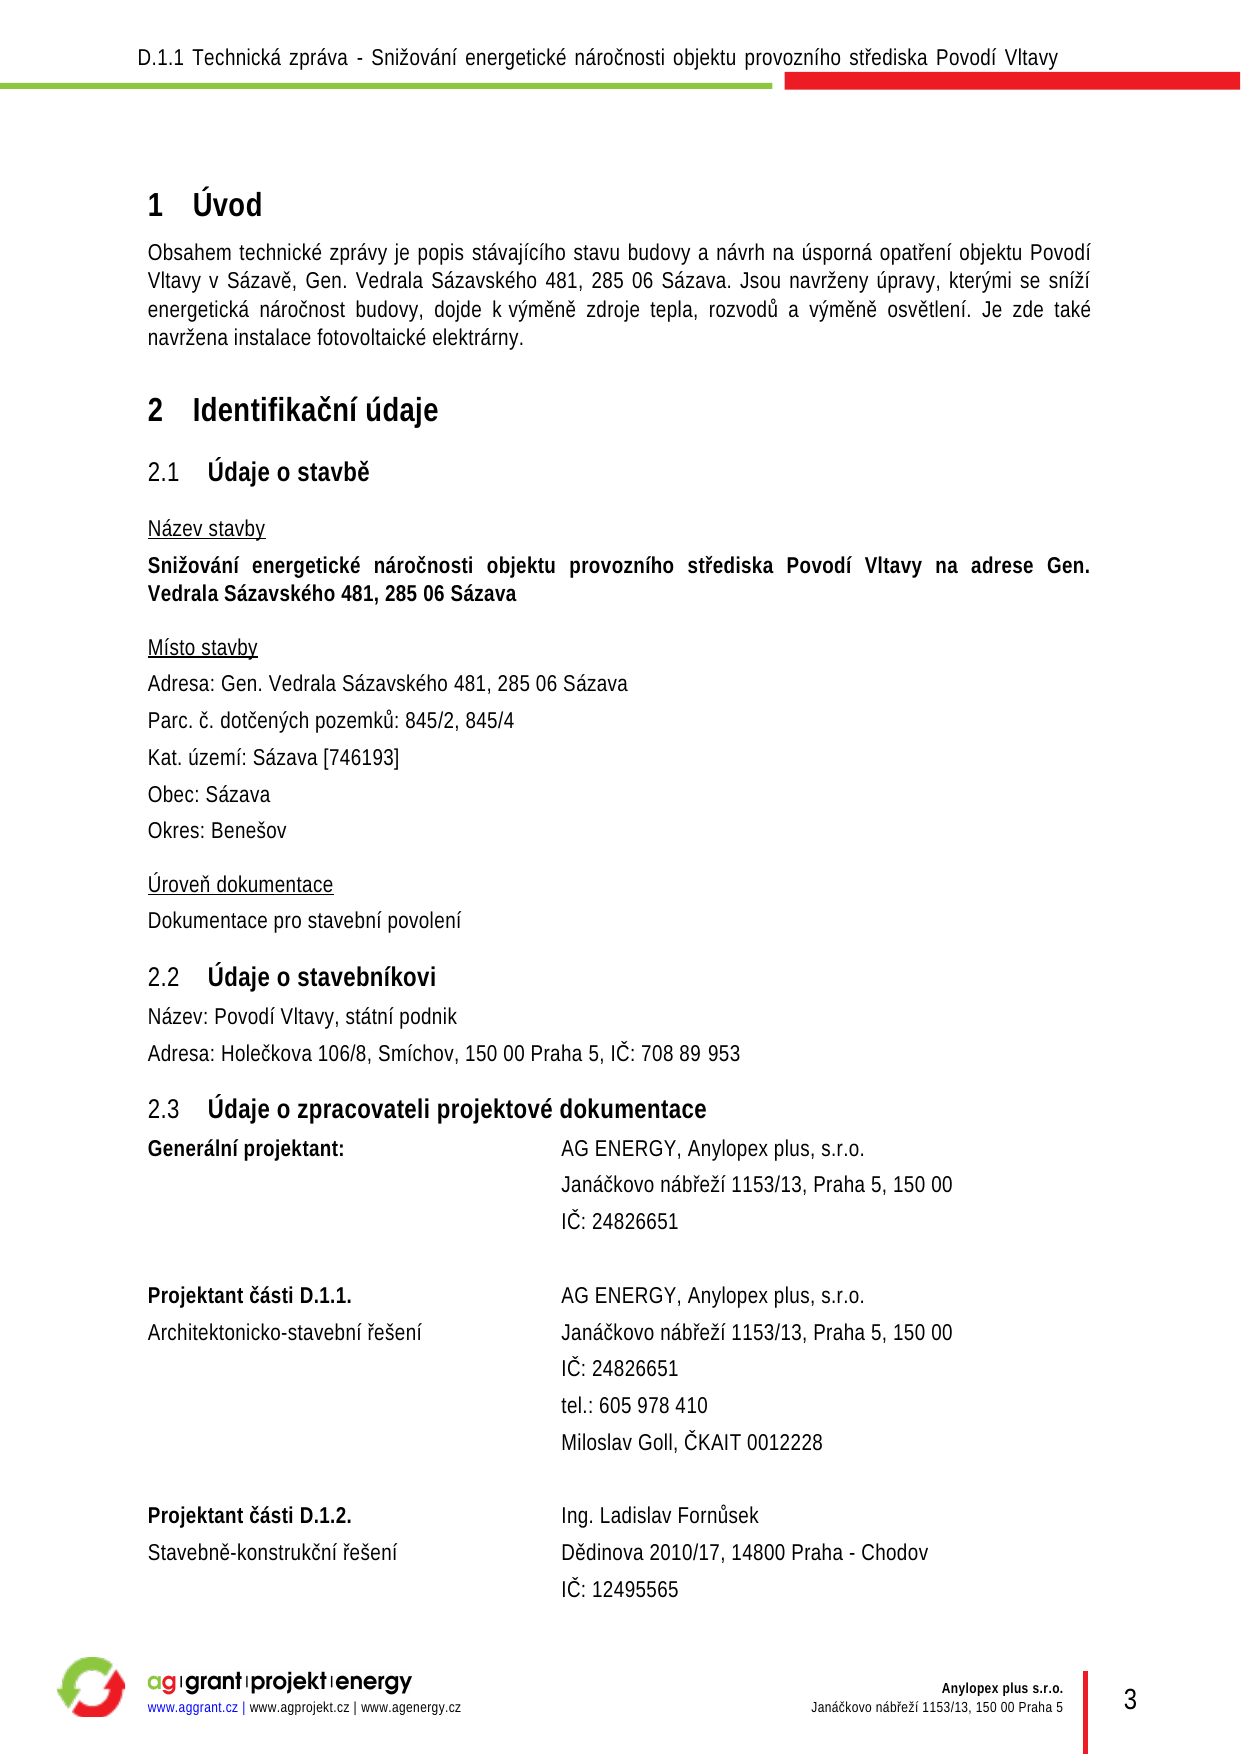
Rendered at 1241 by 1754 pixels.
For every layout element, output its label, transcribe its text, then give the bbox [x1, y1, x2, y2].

text Okres: Benešov [148, 817, 1093, 844]
text IČ: 24826651 [148, 1208, 1093, 1234]
picture [147, 1669, 413, 1696]
text Projektant části D.1.2. Ing. Ladislav Fornůsek [148, 1502, 1093, 1529]
text Adresa: Holečkova 106/8, Smíchov, 150 00 Praha 5, IČ: 708 89 953 [148, 1039, 1093, 1066]
text IČ: 12495565 [148, 1576, 1093, 1602]
text Název stavby [148, 515, 1093, 541]
text Obsahem technické zprávy je popis stávajícího stavu budovy a návrh na úsporná opatření objektu Povodí Vltavy v Sázavě, Gen. Vedrala Sázavského 481, 285 06 Sázava. Jsou navrženy úpravy, kterými se sníží energetická náročnost budovy, dojde k výměně zdroje tepla, rozvodů a výměně osvětlení. Je zde také navržena instalace fotovoltaické elektrárny. [148, 239, 1093, 351]
text Architektonicko-stavební řešení Janáčkovo nábřeží 1153/13, Praha 5, 150 00 [148, 1318, 1093, 1345]
subtitle Údaje o stavbě [148, 456, 1093, 487]
text Název: Povodí Vltavy, státní podnik [148, 1003, 1093, 1029]
text Místo stavby [148, 633, 1093, 660]
subtitle Údaje o stavebníkovi [148, 961, 1093, 992]
text Snižování energetické náročnosti objektu provozního střediska Povodí Vltavy na adrese Gen. Vedrala Sázavského 481, 285 06 Sázava [148, 552, 1093, 606]
text Projektant části D.1.1. AG ENERGY, Anylopex plus, s.r.o. [148, 1282, 1093, 1308]
text Janáčkovo nábřeží 1153/13, Praha 5, 150 00 [148, 1171, 1093, 1198]
text Miloslav Goll, ČKAIT 0012228 [148, 1429, 1093, 1455]
subtitle Identifikační údaje [148, 390, 1093, 428]
text Úroveň dokumentace [148, 871, 1093, 897]
subtitle Údaje o zpracovateli projektové dokumentace [148, 1093, 1093, 1124]
text Stavebně-konstrukční řešení Dědinova 2010/17, 14800 Praha - Chodov [148, 1539, 1093, 1566]
text Generální projektant: AG ENERGY, Anylopex plus, s.r.o. [148, 1135, 1093, 1161]
text Obec: Sázava [148, 781, 1093, 807]
text Adresa: Gen. Vedrala Sázavského 481, 285 06 Sázava [148, 670, 1093, 697]
text tel.: 605 978 410 [148, 1392, 1093, 1418]
text Kat. území: Sázava [746193] [148, 744, 1093, 770]
subtitle Úvod [148, 185, 1093, 223]
text IČ: 24826651 [148, 1355, 1093, 1382]
text Parc. č. dotčených pozemků: 845/2, 845/4 [148, 707, 1093, 733]
text Dokumentace pro stavební povolení [148, 907, 1093, 934]
